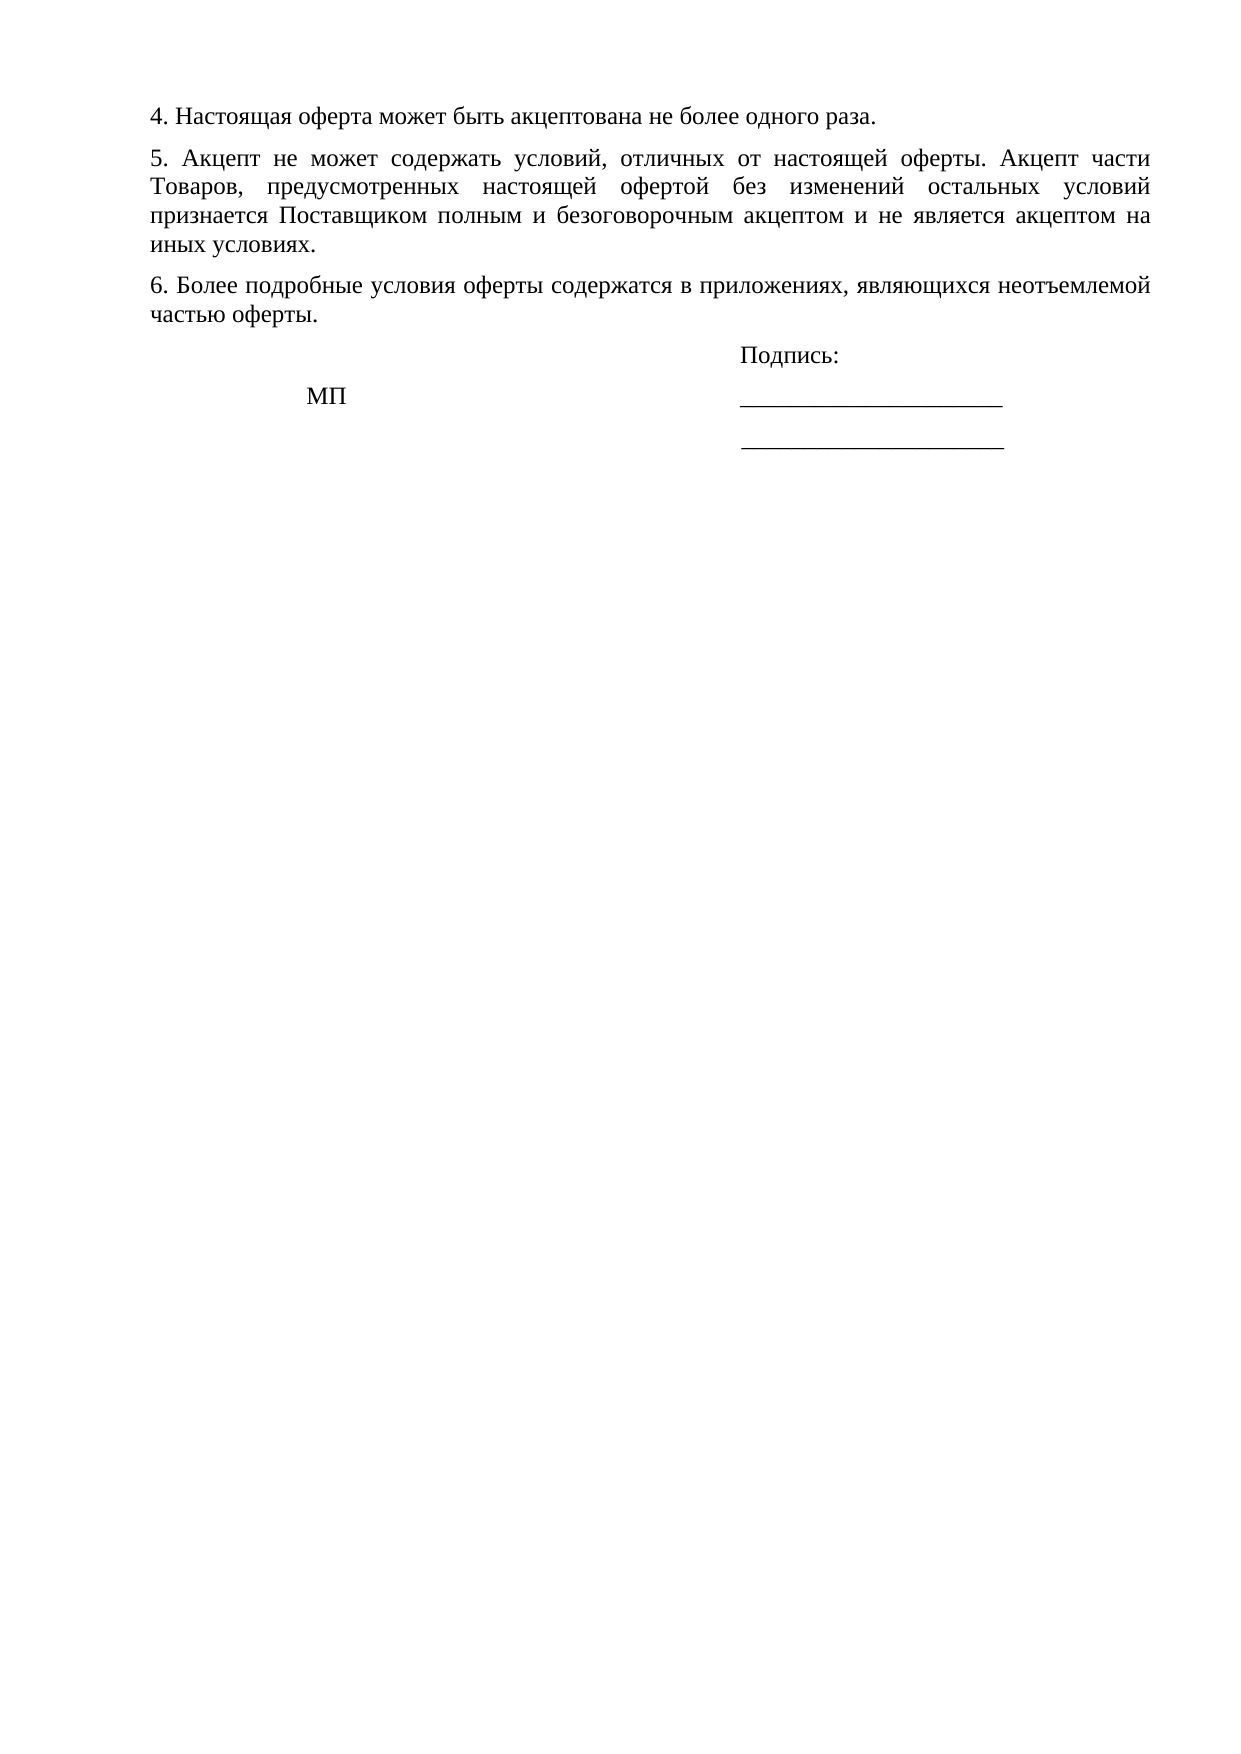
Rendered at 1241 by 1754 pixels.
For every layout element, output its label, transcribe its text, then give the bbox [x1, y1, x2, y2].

text МП _____________________ [150, 381, 1152, 410]
text 5. Акцепт не может содержать условий, отличных от настоящей оферты. Акцепт части Товаров, предусмотренных настоящей офертой без изменений остальных условий признается Поставщиком полным и безоговорочным акцептом и не является акцептом на иных условиях. [150, 143, 1152, 258]
text 4. Настоящая оферта может быть акцептована не более одного раза. [150, 101, 1152, 130]
text 6. Более подробные условия оферты содержатся в приложениях, являющихся неотъемлемой частью оферты. [150, 270, 1152, 328]
text _____________________ [150, 423, 1152, 451]
text Подпись: [150, 340, 1152, 369]
